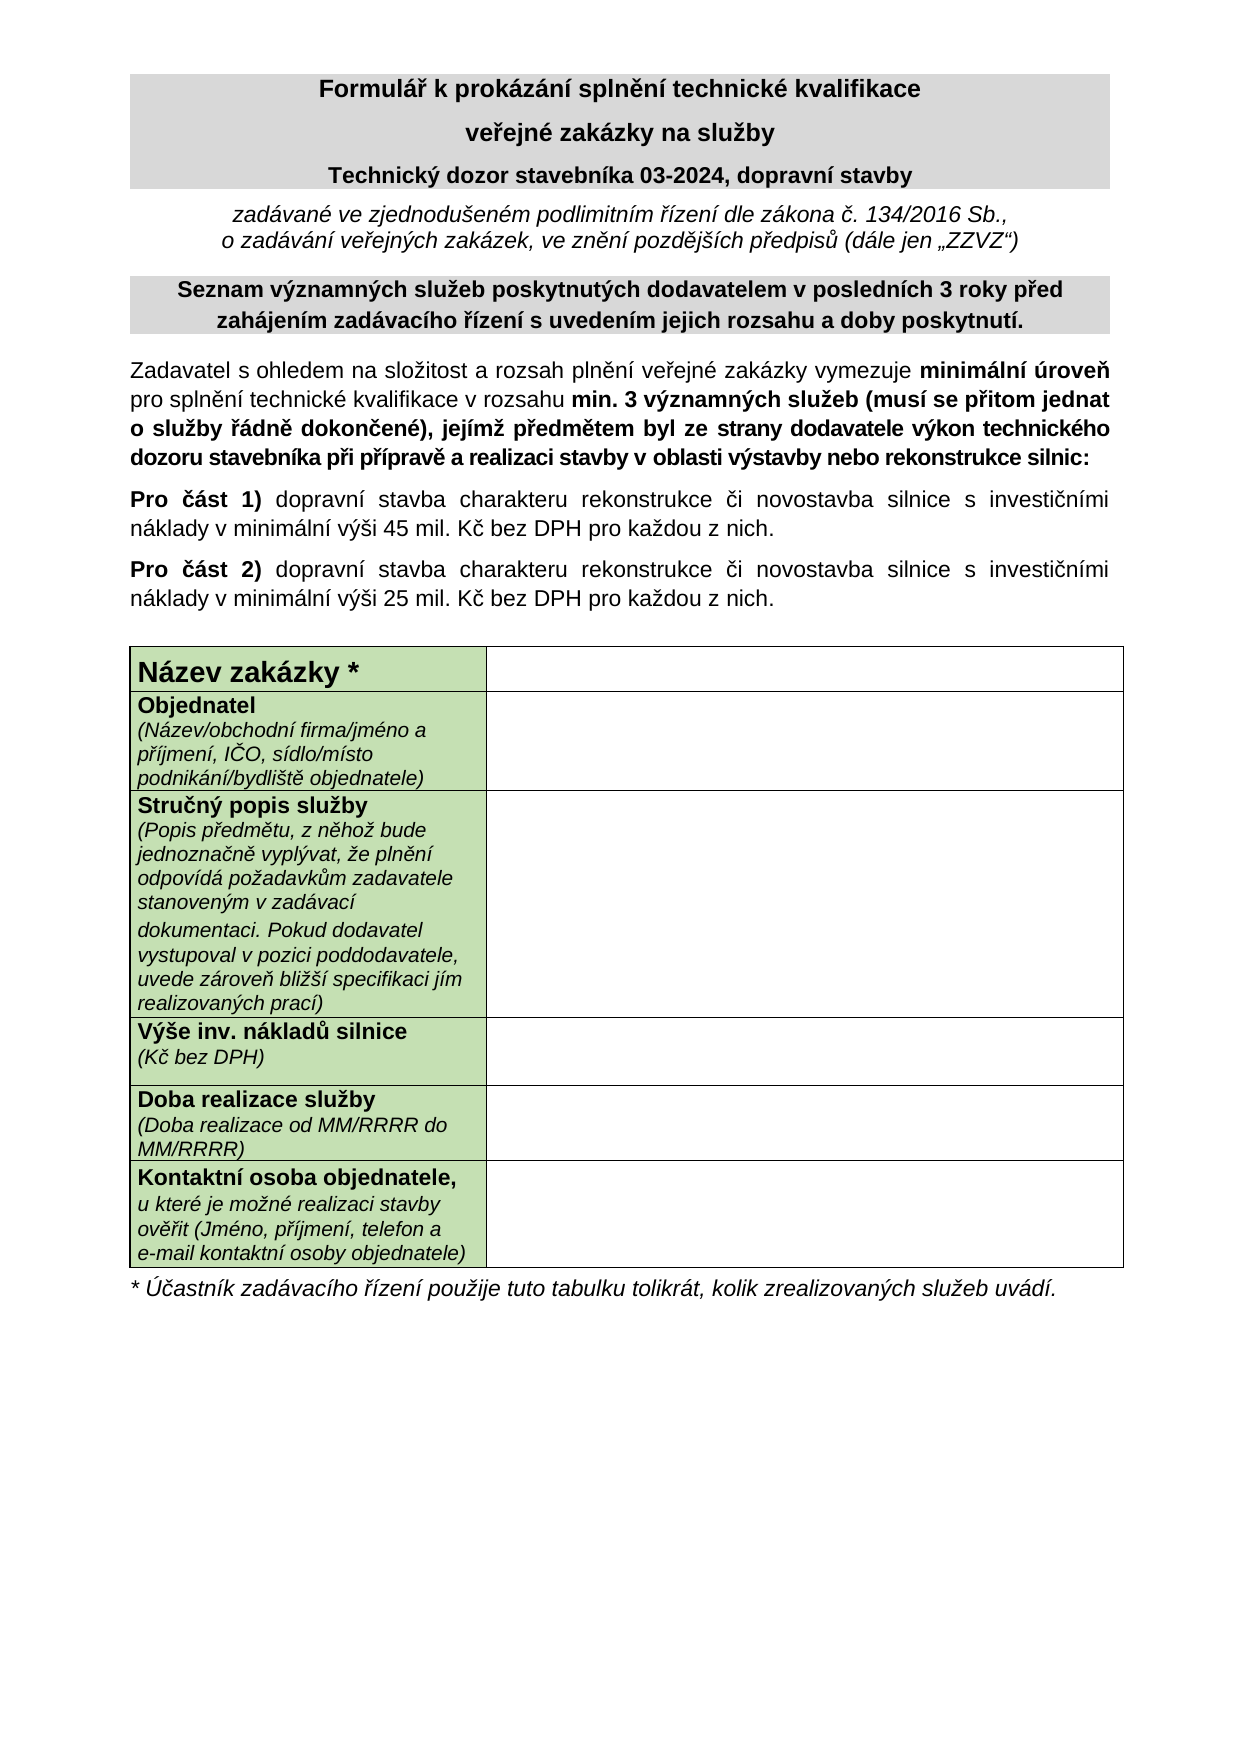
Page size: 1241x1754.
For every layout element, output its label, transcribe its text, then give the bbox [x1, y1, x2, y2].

text veřejné zakázky na služby [130, 118, 1110, 147]
text zadávané ve zjednodušeném podlimitním řízení dle zákona č. 134/2016 Sb., [130, 201, 1110, 227]
table_header [487, 647, 1123, 691]
text Pro část 2) dopravní stavba charakteru rekonstrukce či novostavba silnice s investičními náklady v minimální výši 25 mil. Kč bez DPH pro každou z nich. [130, 556, 1110, 611]
table_cell [487, 1161, 1123, 1267]
table_cell Doba realizace služby (Doba realizace od MM/RRRR do MM/RRRR) [131, 1086, 486, 1160]
table_cell Objednatel (Název/obchodní firma/jméno a příjmení, IČO, sídlo/místo podnikání/bydliště objednatele) [131, 692, 486, 790]
text Seznam významných služeb poskytnutých dodavatelem v posledních 3 roky před zahájením zadávacího řízení s uvedením jejich rozsahu a doby poskytnutí. [130, 276, 1110, 334]
text o zadávání veřejných zakázek, ve znění pozdějších předpisů (dále jen „ZZVZ“) [130, 227, 1110, 254]
text Technický dozor stavebníka 03-2024, dopravní stavby [130, 162, 1110, 189]
text Pro část 1) dopravní stavba charakteru rekonstrukce či novostavba silnice s investičními náklady v minimální výši 45 mil. Kč bez DPH pro každou z nich. [130, 486, 1110, 541]
text * Účastník zadávacího řízení použije tuto tabulku tolikrát, kolik zrealizovaných služeb uvádí. [130, 1274, 1110, 1301]
text Formulář k prokázání splnění technické kvalifikace [130, 74, 1110, 103]
table_cell Výše inv. nákladů silnice (Kč bez DPH) [131, 1018, 486, 1085]
table_cell [487, 791, 1123, 1017]
table_header Název zakázky * [131, 647, 486, 691]
table_cell [487, 1018, 1123, 1085]
table_cell [487, 1086, 1123, 1160]
table_cell Kontaktní osoba objednatele, u které je možné realizaci stavby ověřit (Jméno, příjmení, telefon a e-mail kontaktní osoby objednatele) [131, 1161, 486, 1267]
table_cell Stručný popis služby (Popis předmětu, z něhož bude jednoznačně vyplývat, že plnění odpovídá požadavkům zadavatele stanoveným v zadávací dokumentaci. Pokud dodavatel vystupoval v pozici poddodavatele, uvede zároveň bližší specifikaci jím realizovaných prací) [131, 791, 486, 1017]
table_cell [487, 692, 1123, 790]
text Zadavatel s ohledem na složitost a rozsah plnění veřejné zakázky vymezuje minimální úroveň pro splnění technické kvalifikace v rozsahu min. 3 významných služeb (musí se přitom jednat o služby řádně dokončené), jejímž předmětem byl ze strany dodavatele výkon technického dozoru stavebníka při přípravě a realizaci stavby v oblasti výstavby nebo rekonstrukce silnic: [130, 357, 1110, 471]
